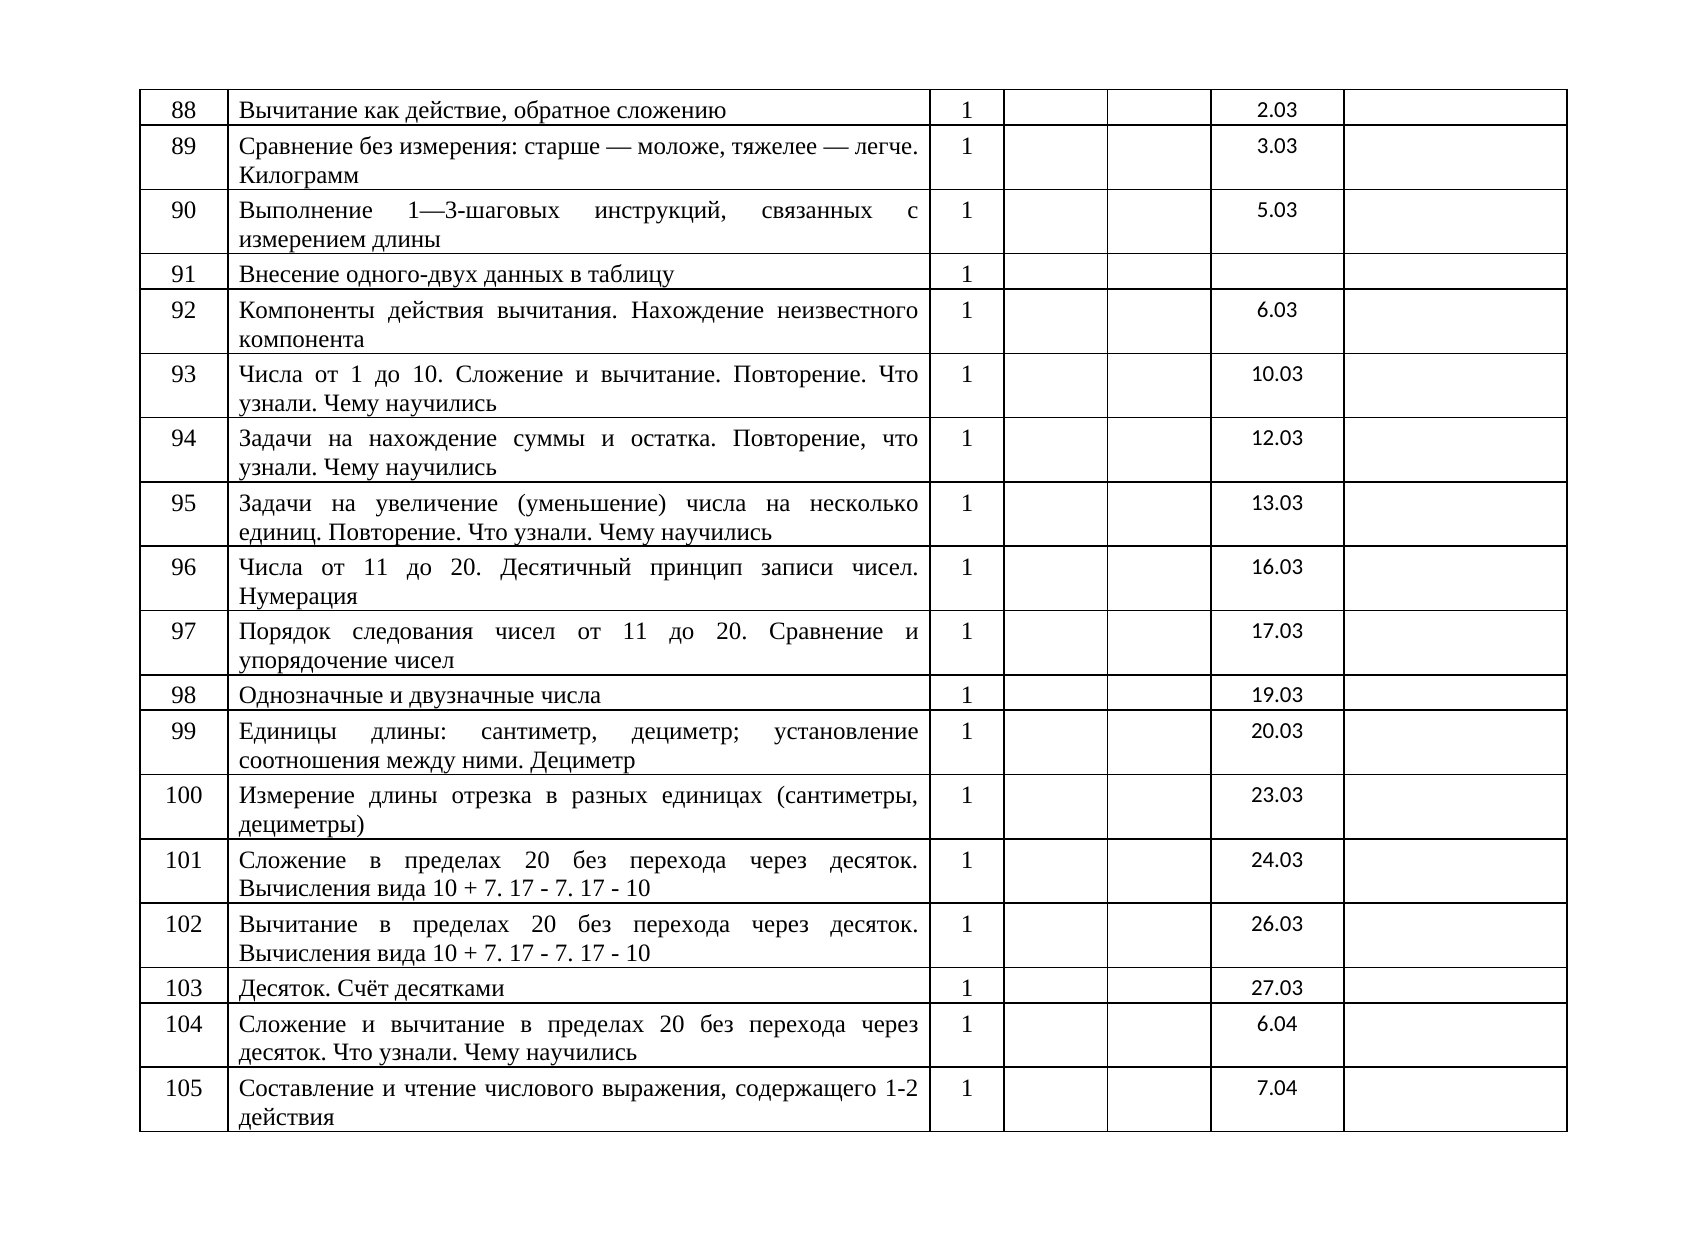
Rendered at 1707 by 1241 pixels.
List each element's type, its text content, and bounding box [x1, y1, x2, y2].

table_cell [1108, 290, 1210, 352]
table_cell 105 [141, 1068, 227, 1131]
table_cell 102 [141, 904, 227, 966]
table_cell 1 [931, 904, 1003, 966]
table_cell 1 [931, 354, 1003, 417]
table_cell [1108, 1004, 1210, 1066]
table_cell Сложение и вычитание в пределах 20 без перехода через десяток. Что узнали. Чему научились [229, 1004, 929, 1066]
table_cell 1 [931, 290, 1003, 352]
table_cell 99 [141, 711, 227, 774]
table_cell [1005, 611, 1107, 674]
table_cell [1005, 968, 1107, 1002]
table_cell [1005, 904, 1107, 966]
table_cell 104 [141, 1004, 227, 1066]
table_cell [1345, 611, 1566, 674]
table_cell 1 [931, 254, 1003, 288]
table_cell [1108, 968, 1210, 1002]
table_cell Числа от 1 до 10. Сложение и вычитание. Повторение. Что узнали. Чему научились [229, 354, 929, 417]
table_cell 1 [931, 190, 1003, 253]
table_cell [1005, 90, 1107, 124]
table_cell [1108, 775, 1210, 838]
table_cell 1 [931, 711, 1003, 774]
table_cell Однозначные и двузначные числа [229, 676, 929, 709]
table_cell 96 [141, 547, 227, 609]
table_cell 90 [141, 190, 227, 253]
table_cell Измерение длины отрезка в разных единицах (сантиметры, дециметры) [229, 775, 929, 838]
table_cell 1 [931, 483, 1003, 545]
table_cell 1 [931, 418, 1003, 481]
table_cell 1 [931, 611, 1003, 674]
table_cell Десяток. Счёт десятками [229, 968, 929, 1002]
table_cell [1005, 254, 1107, 288]
table_cell 1 [931, 90, 1003, 124]
table_cell Сложение в пределах 20 без перехода через десяток. Вычисления вида 10 + 7. 17 - 7. 17 - 10 [229, 840, 929, 902]
table_cell Порядок следования чисел от 11 до 20. Сравнение и упорядочение чисел [229, 611, 929, 674]
table_cell 1 [931, 840, 1003, 902]
table_cell [1345, 254, 1566, 288]
table_cell Составление и чтение числового выражения, содержащего 1-2 действия [229, 1068, 929, 1131]
table_cell [1005, 547, 1107, 609]
table_cell [1345, 1004, 1566, 1066]
table_cell 1 [931, 968, 1003, 1002]
table_cell Выполнение 1—3-шаговых инструкций, связанных с измерением длины [229, 190, 929, 253]
table_cell Вычитание как действие, обратное сложению [229, 90, 929, 124]
table_cell 10.03 [1212, 354, 1343, 417]
table_cell [1005, 190, 1107, 253]
table_cell 23.03 [1212, 775, 1343, 838]
table_cell [1005, 1004, 1107, 1066]
table_cell [1345, 483, 1566, 545]
table_cell [1345, 126, 1566, 188]
table_cell 1 [931, 547, 1003, 609]
table_cell 2.03 [1212, 90, 1343, 124]
table_cell [1005, 483, 1107, 545]
table_cell [1108, 254, 1210, 288]
table_cell 100 [141, 775, 227, 838]
table_cell [1108, 90, 1210, 124]
table_cell [1345, 904, 1566, 966]
table_cell Единицы длины: сантиметр, дециметр; установление соотношения между ними. Дециметр [229, 711, 929, 774]
table_cell 95 [141, 483, 227, 545]
table_cell 6.03 [1212, 290, 1343, 352]
table_cell [1345, 775, 1566, 838]
table_cell [1005, 775, 1107, 838]
table_cell Задачи на нахождение суммы и остатка. Повторение, что узнали. Чему научились [229, 418, 929, 481]
table_cell [1108, 904, 1210, 966]
table_cell 1 [931, 1068, 1003, 1131]
table_cell [1345, 90, 1566, 124]
table_cell 27.03 [1212, 968, 1343, 1002]
table_cell [1005, 676, 1107, 709]
table_cell 89 [141, 126, 227, 188]
table_cell Задачи на увеличение (уменьшение) числа на несколько единиц. Повторение. Что узнали. Чему научились [229, 483, 929, 545]
table_cell 1 [931, 676, 1003, 709]
table_cell [1108, 840, 1210, 902]
table_cell 103 [141, 968, 227, 1002]
table_cell [1345, 1068, 1566, 1131]
table_cell 92 [141, 290, 227, 352]
table_cell 20.03 [1212, 711, 1343, 774]
table_cell 93 [141, 354, 227, 417]
table_cell 94 [141, 418, 227, 481]
table_cell 19.03 [1212, 676, 1343, 709]
table_cell Числа от 11 до 20. Десятичный принцип записи чисел. Нумерация [229, 547, 929, 609]
table_cell [1005, 840, 1107, 902]
table_cell 12.03 [1212, 418, 1343, 481]
table_cell [1005, 418, 1107, 481]
table_cell 1 [931, 1004, 1003, 1066]
table_cell [1005, 1068, 1107, 1131]
table_cell [1345, 290, 1566, 352]
table_cell [1345, 354, 1566, 417]
table_cell [1345, 968, 1566, 1002]
table_cell 24.03 [1212, 840, 1343, 902]
table_cell 88 [141, 90, 227, 124]
table_cell 97 [141, 611, 227, 674]
table_cell 5.03 [1212, 190, 1343, 253]
table_cell [1345, 418, 1566, 481]
table_cell [1108, 611, 1210, 674]
table_cell [1345, 190, 1566, 253]
table_cell Сравнение без измерения: старше — моложе, тяжелее — легче. Килограмм [229, 126, 929, 188]
table_cell [1108, 190, 1210, 253]
table_cell [1108, 483, 1210, 545]
table_cell [1108, 418, 1210, 481]
table_cell [1212, 254, 1343, 288]
table_cell [1345, 547, 1566, 609]
table_cell 98 [141, 676, 227, 709]
table_cell 101 [141, 840, 227, 902]
table_cell [1345, 711, 1566, 774]
table_cell 13.03 [1212, 483, 1343, 545]
table_cell [1108, 547, 1210, 609]
table_cell Компоненты действия вычитания. Нахождение неизвестного компонента [229, 290, 929, 352]
table_cell 1 [931, 775, 1003, 838]
table_cell 16.03 [1212, 547, 1343, 609]
table_cell 17.03 [1212, 611, 1343, 674]
table_cell 1 [931, 126, 1003, 188]
table_cell [1108, 676, 1210, 709]
table_cell [1005, 126, 1107, 188]
table_cell [1005, 354, 1107, 417]
table_cell [1108, 354, 1210, 417]
table_cell [1345, 840, 1566, 902]
table_cell Внесение одного-двух данных в таблицу [229, 254, 929, 288]
table_cell 3.03 [1212, 126, 1343, 188]
table_cell [1108, 126, 1210, 188]
table_cell [1108, 1068, 1210, 1131]
table_cell [1108, 711, 1210, 774]
table_cell 7.04 [1212, 1068, 1343, 1131]
table_cell [1005, 290, 1107, 352]
table_cell 91 [141, 254, 227, 288]
table_cell 6.04 [1212, 1004, 1343, 1066]
table_cell Вычитание в пределах 20 без перехода через десяток. Вычисления вида 10 + 7. 17 - 7. 17 - 10 [229, 904, 929, 966]
table_cell [1345, 676, 1566, 709]
table_cell 26.03 [1212, 904, 1343, 966]
table_cell [1005, 711, 1107, 774]
